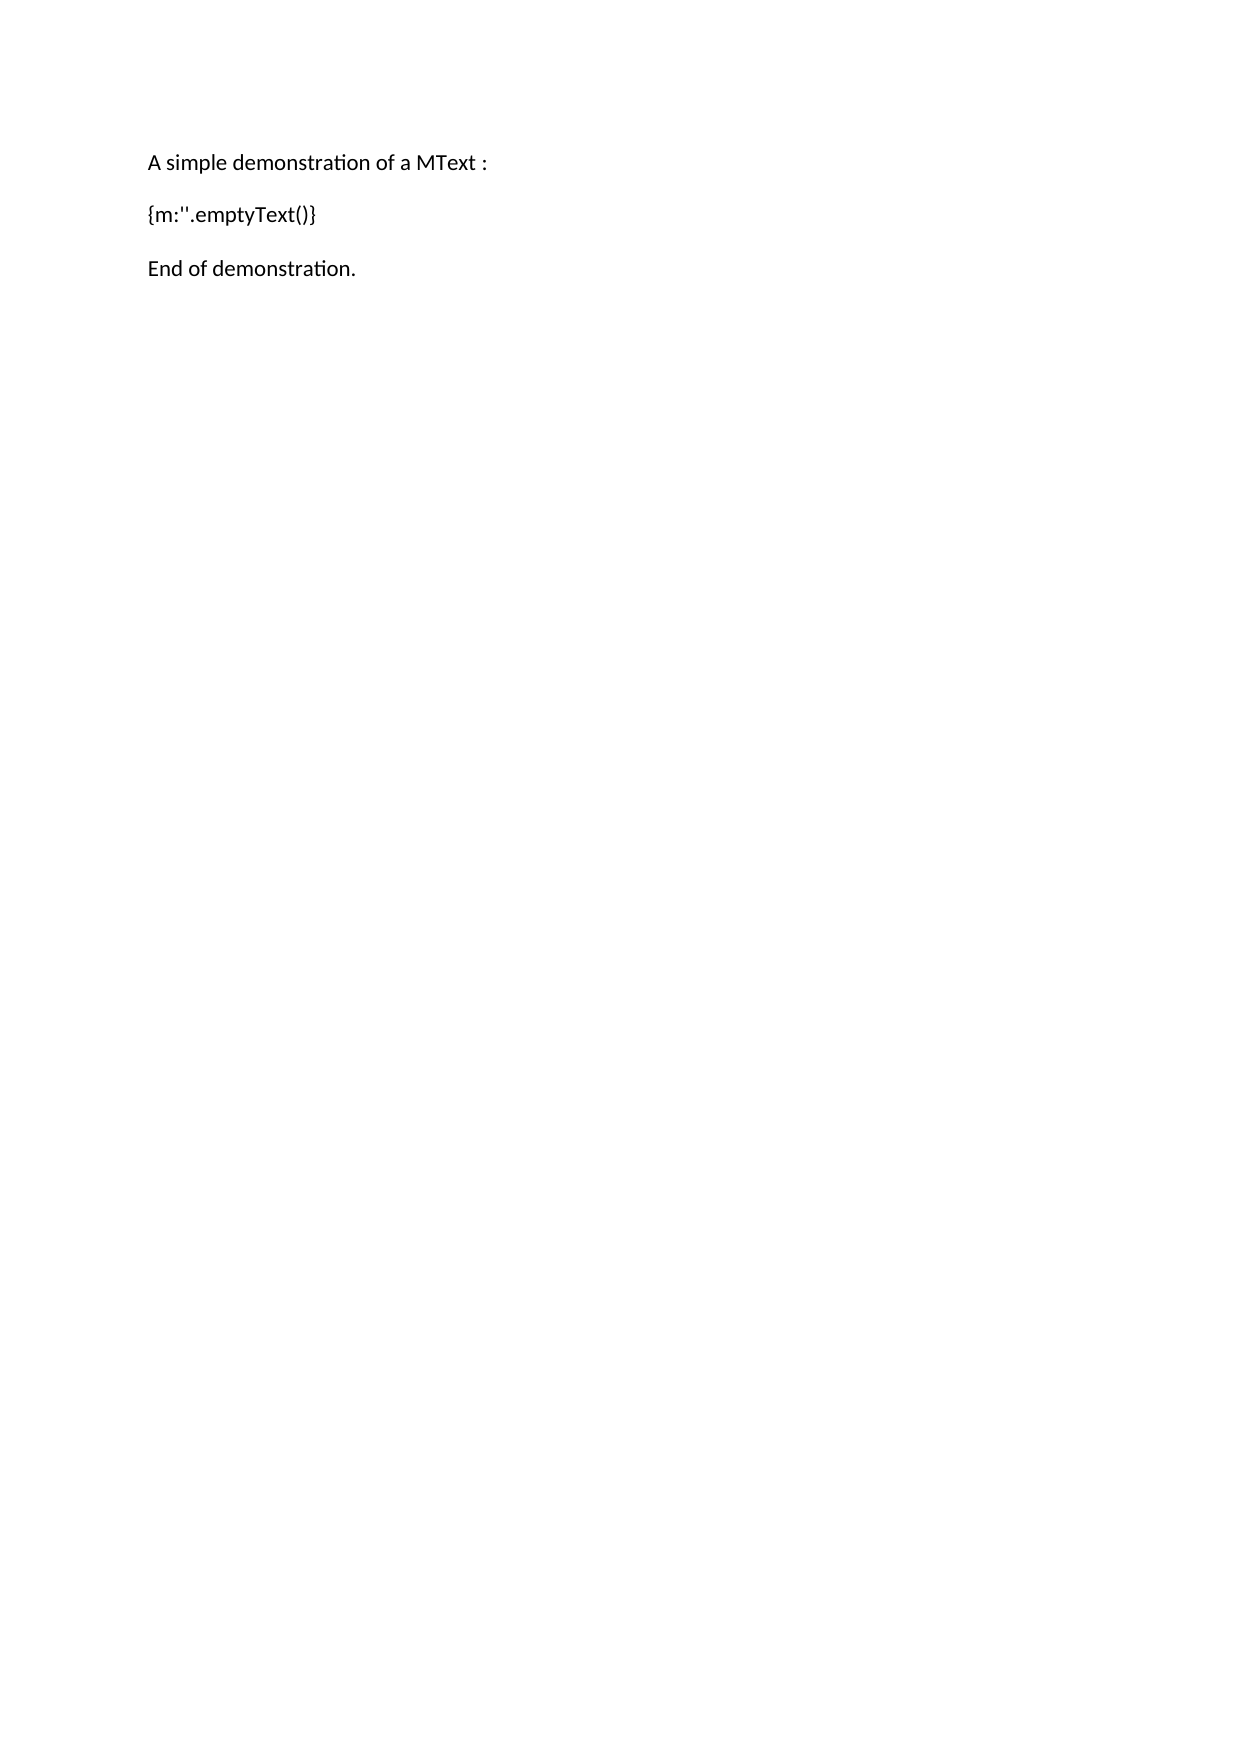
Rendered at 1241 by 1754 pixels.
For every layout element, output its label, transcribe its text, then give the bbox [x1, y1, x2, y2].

text End of demonstration. [148, 254, 1093, 282]
text {m:''.emptyText()} [148, 201, 1093, 229]
text A simple demonstration of a MText : [148, 148, 1093, 176]
